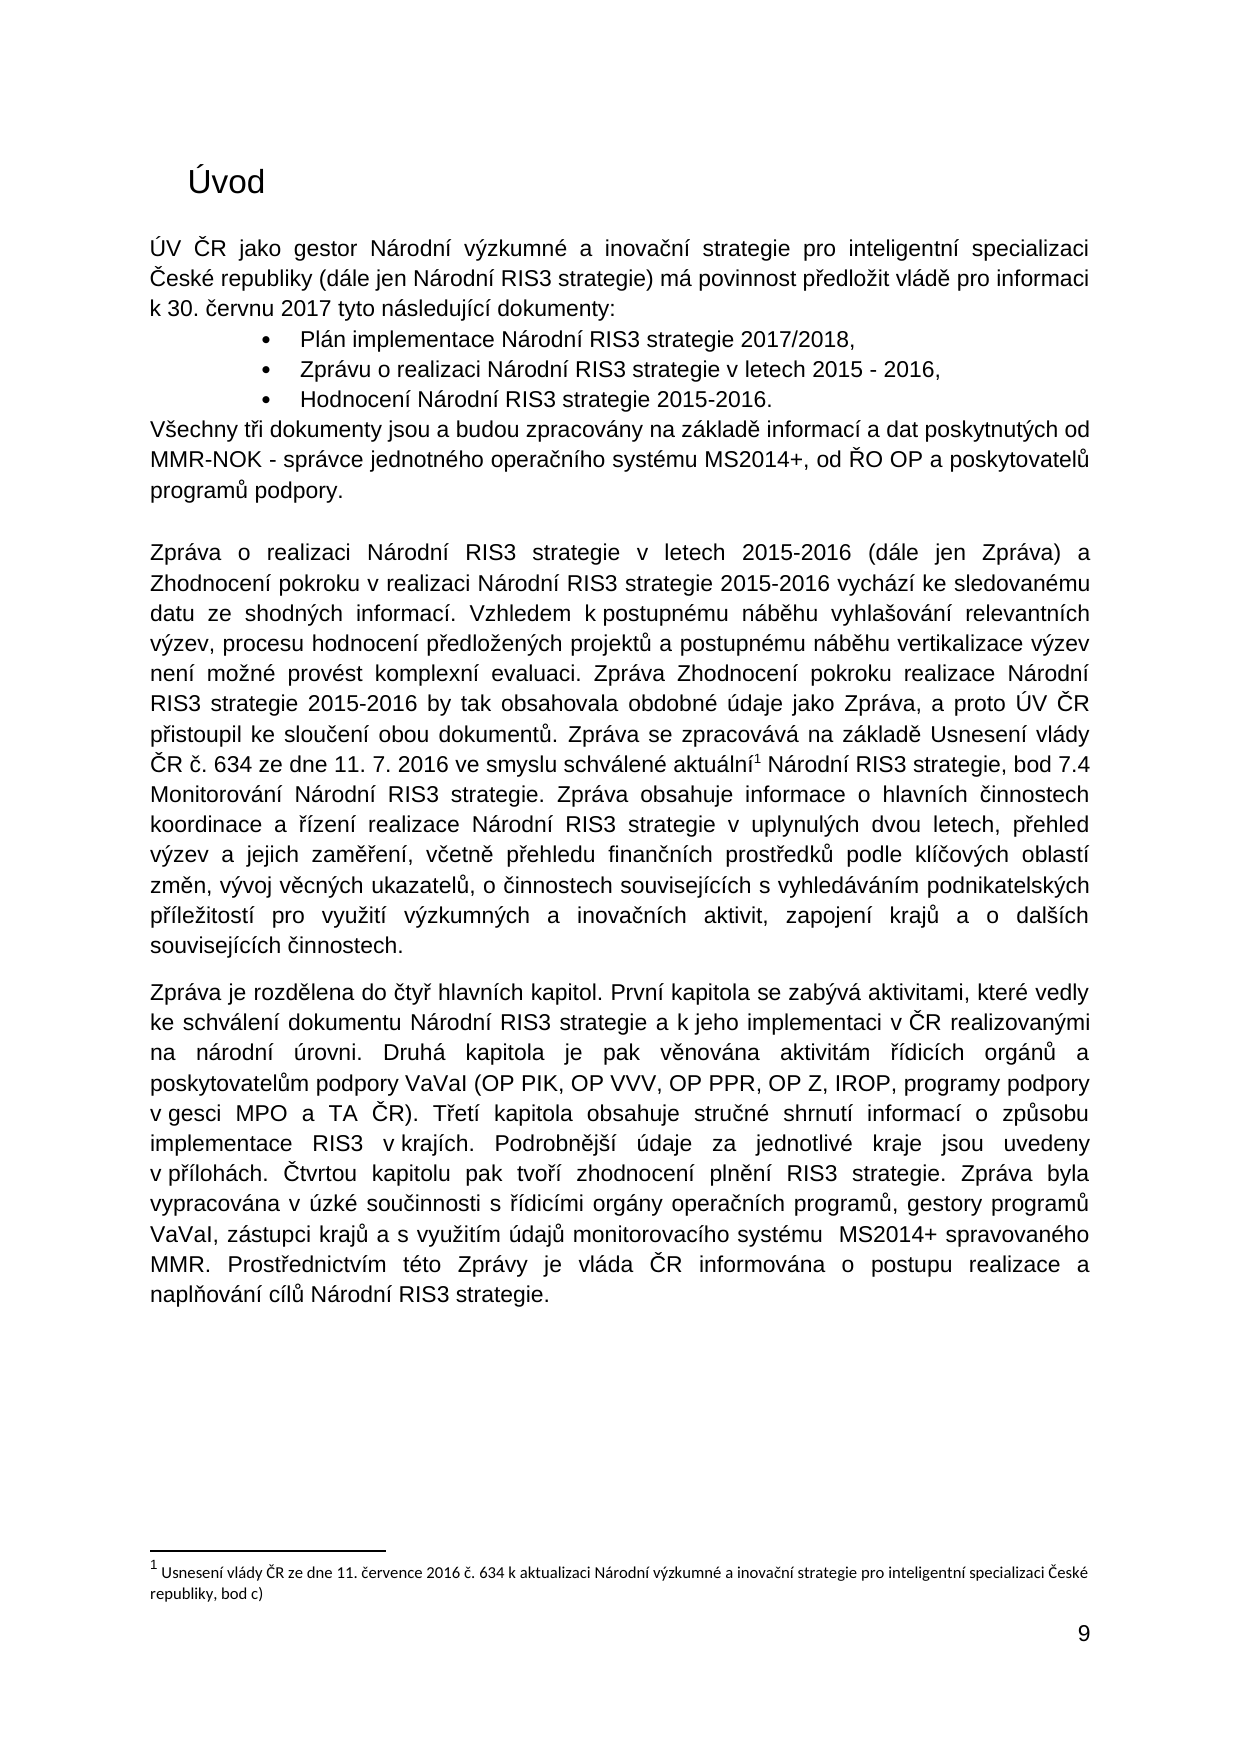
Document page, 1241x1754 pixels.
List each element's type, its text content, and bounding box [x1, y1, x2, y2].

list Zprávu o realizaci Národní RIS3 strategie v letech 2015 - 2016, [262, 356, 1090, 382]
list Plán implementace Národní RIS3 strategie 2017/2018, [262, 326, 1090, 352]
text Zpráva je rozdělena do čtyř hlavních kapitol. První kapitola se zabývá aktivitami, které vedly ke schválení dokumentu Národní RIS3 strategie a k jeho implementaci v ČR realizovanými na národní úrovni. Druhá kapitola je pak věnována aktivitám řídicích orgánů a poskytovatelům podpory VaVaI (OP PIK, OP VVV, OP PPR, OP Z, IROP, programy podpory v gesci MPO a TA ČR). Třetí kapitola obsahuje stručné shrnutí informací o způsobu implementace RIS3 v krajích. Podrobnější údaje za jednotlivé kraje jsou uvedeny v přílohách. Čtvrtou kapitolu pak tvoří zhodnocení plnění RIS3 strategie. Zpráva byla vypracována v úzké součinnosti s řídicími orgány operačních programů, gestory programů VaVaI, zástupci krajů a s využitím údajů monitorovacího systému MS2014+ spravovaného MMR. Prostřednictvím této Zprávy je vláda ČR informována o postupu realizace a naplňování cílů Národní RIS3 strategie. [150, 979, 1090, 1307]
text ÚV ČR jako gestor Národní výzkumné a inovační strategie pro inteligentní specializaci České republiky (dále jen Národní RIS3 strategie) má povinnost předložit vládě pro informaci k 30. červnu 2017 tyto následující dokumenty: [149, 235, 1090, 322]
text Zpráva o realizaci Národní RIS3 strategie v letech 2015-2016 (dále jen Zpráva) a Zhodnocení pokroku v realizaci Národní RIS3 strategie 2015-2016 vychází ke sledovanému datu ze shodných informací. Vzhledem k postupnému náběhu vyhlašování relevantních výzev, procesu hodnocení předložených projektů a postupnému náběhu vertikalizace výzev není možné provést komplexní evaluaci. Zpráva Zhodnocení pokroku realizace Národní RIS3 strategie 2015-2016 by tak obsahovala obdobné údaje jako Zpráva, a proto ÚV ČR přistoupil ke sloučení obou dokumentů. Zpráva se zpracovává na základě Usnesení vlády ČR č. 634 ze dne 11. 7. 2016 ve smyslu schválené aktuální Národní RIS3 strategie, bod 7.4 Monitorování Národní RIS3 strategie. Zpráva obsahuje informace o hlavních činnostech koordinace a řízení realizace Národní RIS3 strategie v uplynulých dvou letech, přehled výzev a jejich zaměření, včetně přehledu finančních prostředků podle klíčových oblastí změn, vývoj věcných ukazatelů, o činnostech souvisejících s vyhledáváním podnikatelských příležitostí pro využití výzkumných a inovačních aktivit, zapojení krajů a o dalších souvisejících činnostech. [150, 507, 1090, 958]
subtitle Úvod [187, 162, 1090, 201]
text Všechny tři dokumenty jsou a budou zpracovány na základě informací a dat poskytnutých od MMR-NOK - správce jednotného operačního systému MS2014+, od ŘO OP a poskytovatelů programů podpory. [150, 416, 1090, 503]
list Hodnocení Národní RIS3 strategie 2015-2016. [262, 386, 1090, 412]
